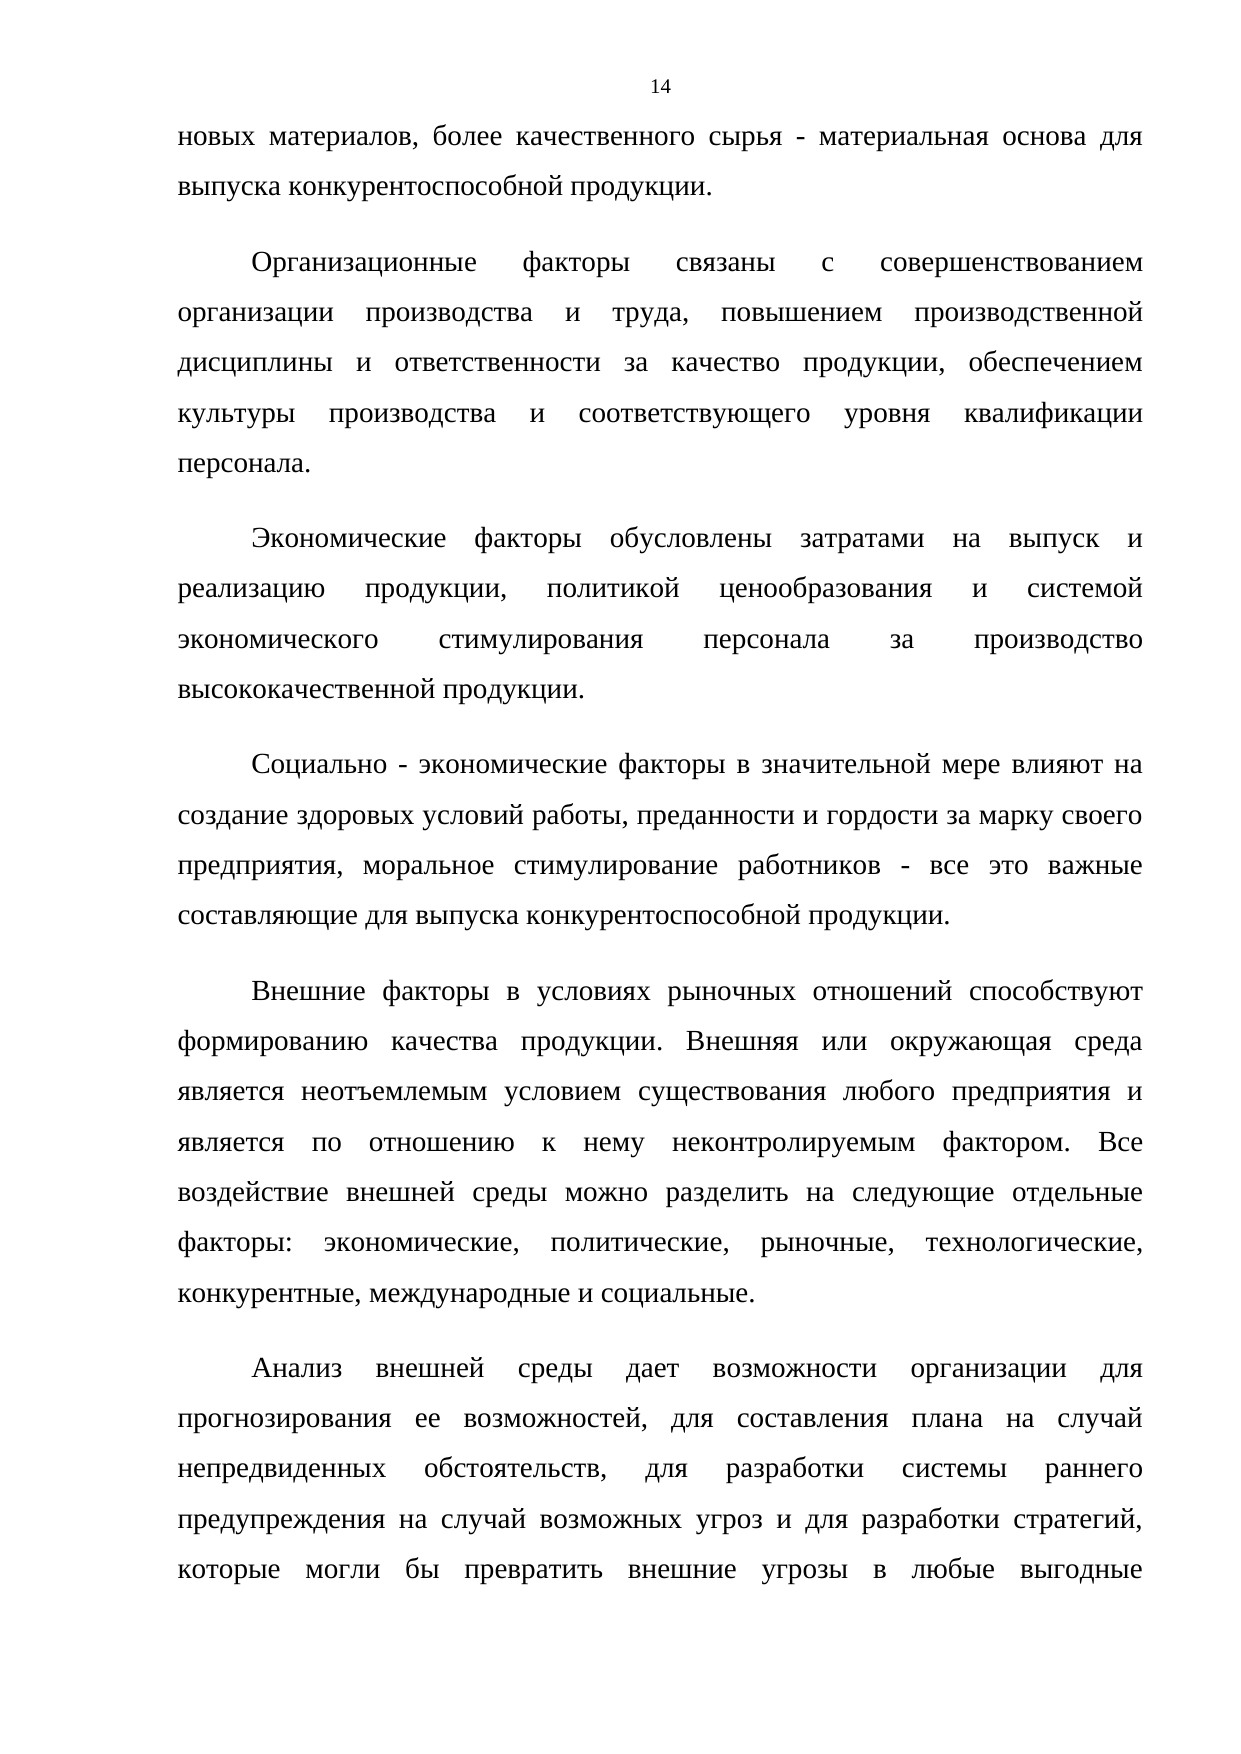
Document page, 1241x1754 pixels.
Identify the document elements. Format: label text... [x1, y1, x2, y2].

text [177, 1350, 1144, 1585]
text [177, 118, 1144, 202]
text Социально - экономические факторы в значительной мере влияют на создание здоровых условий работы, преданности и гордости за марку своего предприятия, моральное стимулирование работников - все это важные составляющие для выпуска конкурентоспособной продукции. [177, 747, 1144, 931]
text Внешние факторы в условиях рыночных отношений способствуют формированию качества продукции. Внешняя или окружающая среда является неотъемлемым условием существования любого предприятия и является по отношению к нему неконтролируемым фактором. Все воздействие внешней среды можно разделить на следующие отдельные факторы: экономические, политические, рыночные, технологические, конкурентные, международные и социальные. [177, 973, 1144, 1308]
text Организационные факторы связаны с совершенствованием организации производства и труда, повышением производственной дисциплины и ответственности за качество продукции, обеспечением культуры производства и соответствующего уровня квалификации персонала. [177, 244, 1144, 478]
text Экономические факторы обусловлены затратами на выпуск и реализацию продукции, политикой ценообразования и системой экономического стимулирования персонала за производство высококачественной продукции. [177, 520, 1144, 705]
